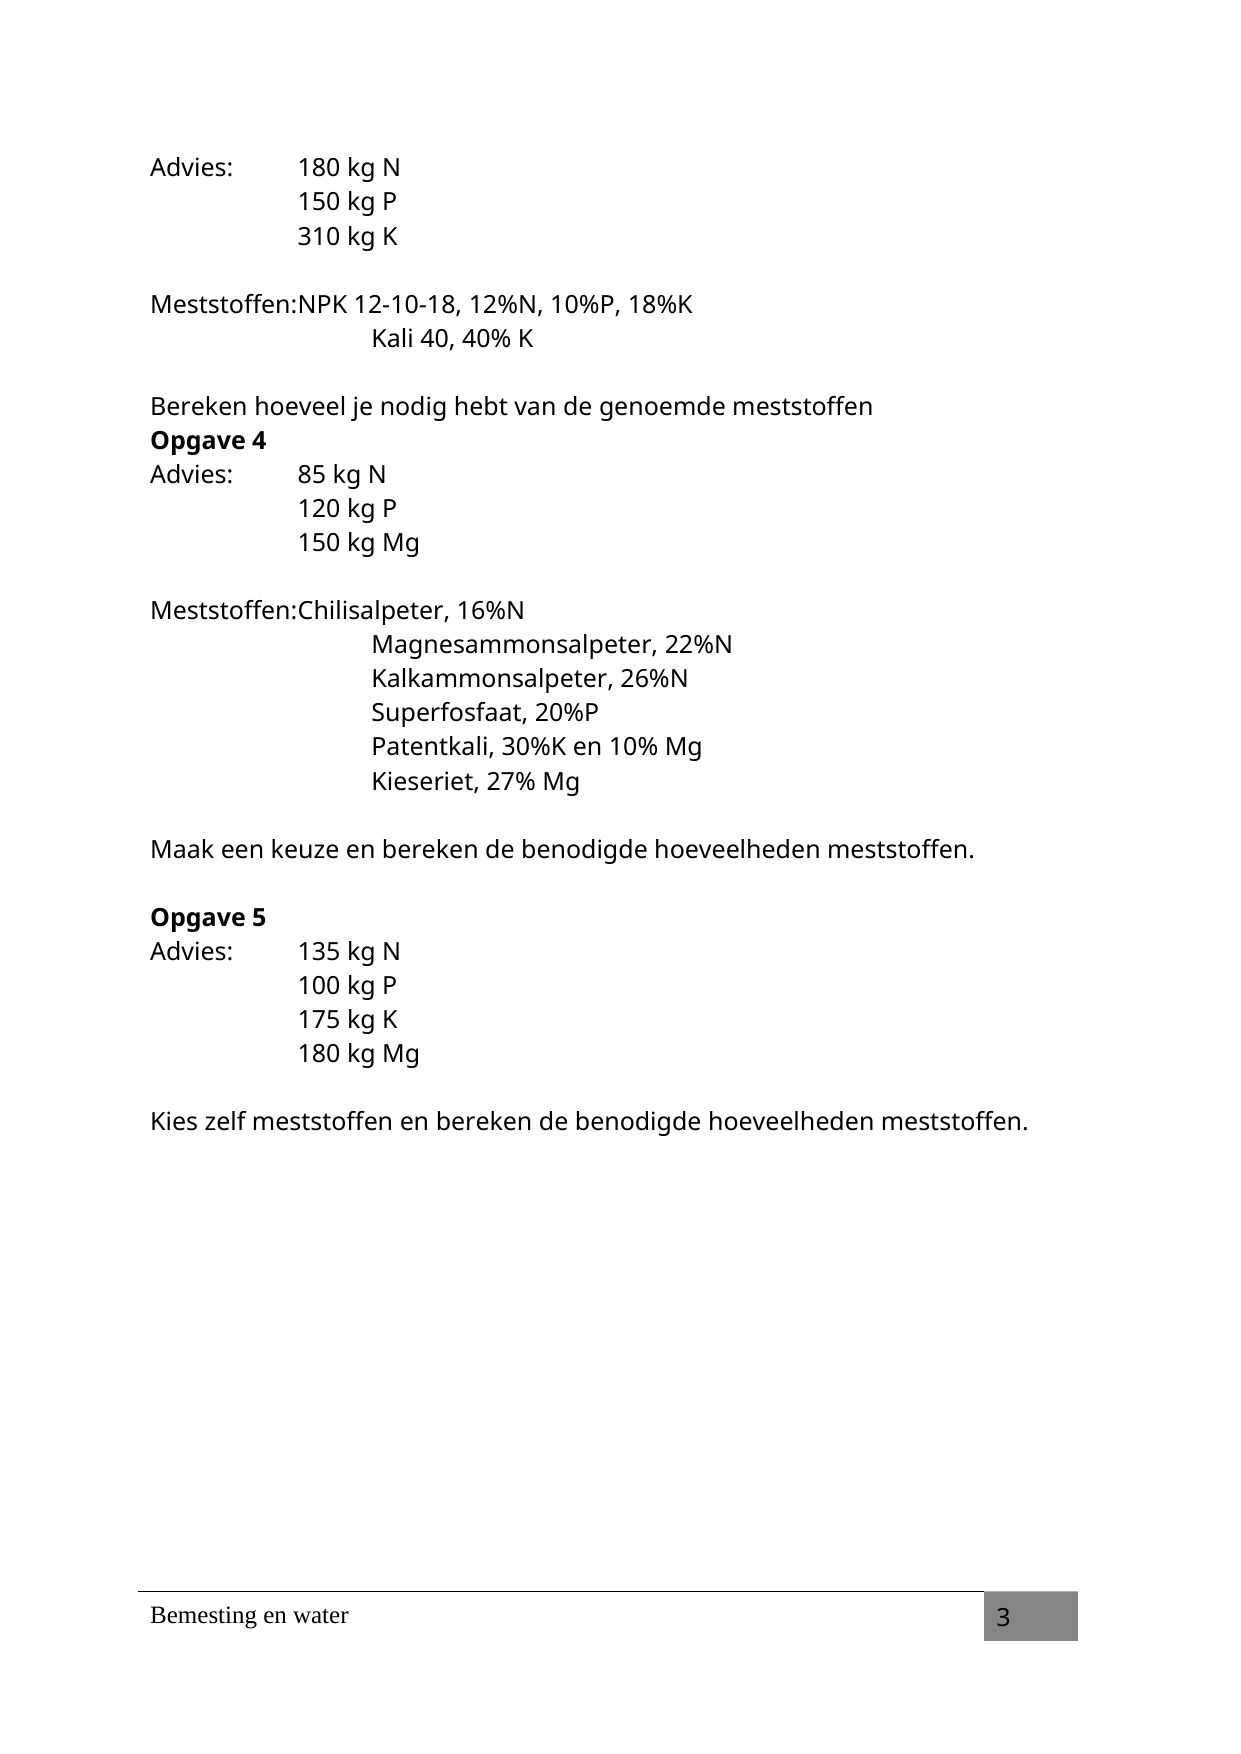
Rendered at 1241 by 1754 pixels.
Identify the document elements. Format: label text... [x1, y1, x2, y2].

text Opgave 5 [150, 899, 1090, 933]
text Advies: 135 kg N [150, 933, 1090, 967]
text Magnesammonsalpeter, 22%N [150, 627, 1090, 661]
text Advies: 180 kg N [150, 150, 1090, 184]
text Superfosfaat, 20%P [150, 695, 1090, 729]
text Meststoffen: NPK 12-10-18, 12%N, 10%P, 18%K [150, 286, 1090, 320]
text Meststoffen: Chilisalpeter, 16%N [150, 593, 1090, 627]
text Kieseriet, 27% Mg [150, 763, 1090, 797]
text 150 kg P [150, 184, 1090, 218]
text Kies zelf meststoffen en bereken de benodigde hoeveelheden meststoffen. [150, 1104, 1090, 1138]
text Kali 40, 40% K [150, 320, 1090, 354]
text 100 kg P [150, 967, 1090, 1002]
text Kalkammonsalpeter, 26%N [150, 661, 1090, 695]
text Patentkali, 30%K en 10% Mg [150, 729, 1090, 763]
text 310 kg K [150, 218, 1090, 252]
text Advies: 85 kg N [150, 457, 1090, 491]
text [150, 388, 1090, 422]
text Opgave 4 [150, 422, 1090, 457]
text 150 kg Mg [150, 525, 1090, 559]
text 120 kg P [150, 491, 1090, 525]
text 175 kg K [150, 1002, 1090, 1036]
text Maak een keuze en bereken de benodigde hoeveelheden meststoffen. [150, 831, 1090, 865]
text 180 kg Mg [150, 1036, 1090, 1070]
